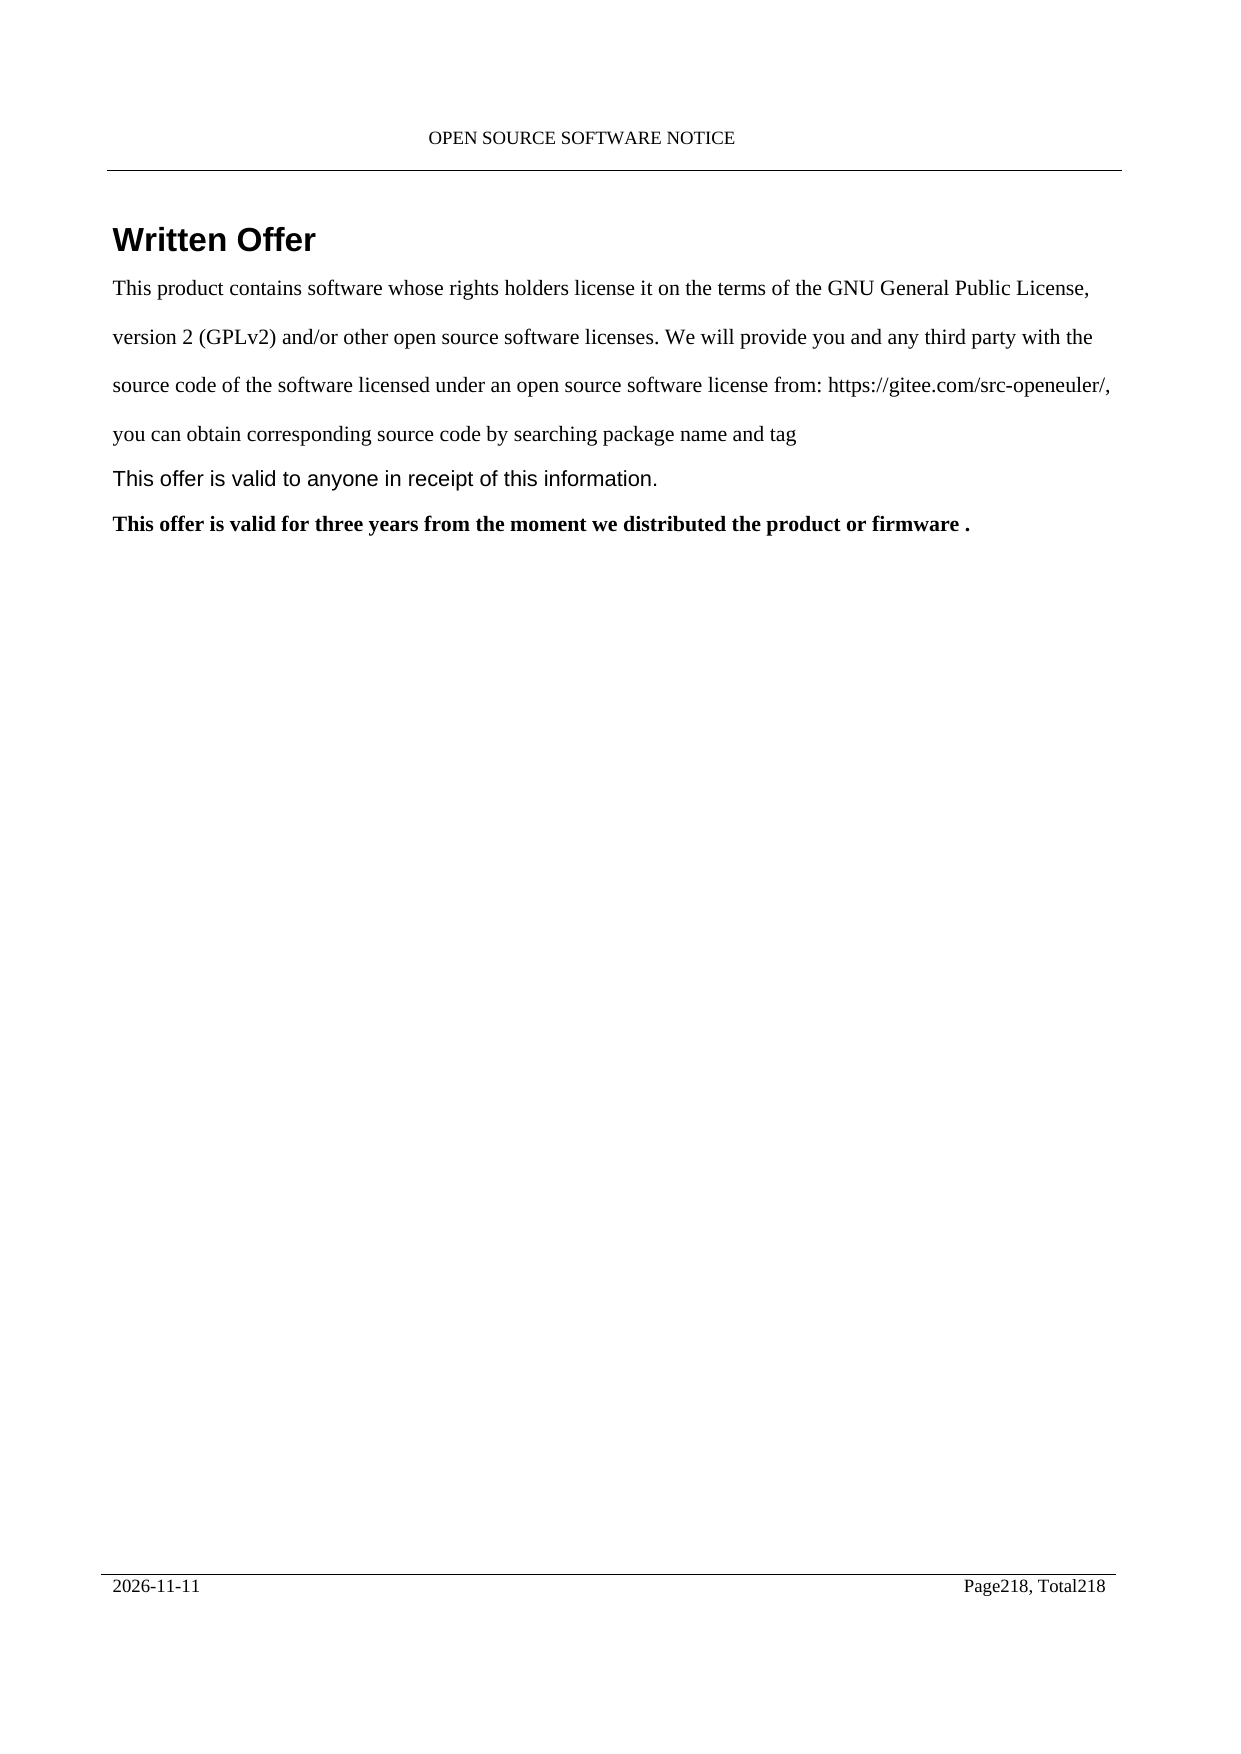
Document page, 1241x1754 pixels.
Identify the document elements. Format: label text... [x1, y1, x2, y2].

text Written Offer [112, 206, 1128, 271]
text This product contains software whose rights holders license it on the terms of the GNU General Public License, version 2 (GPLv2) and/or other open source software licenses. We will provide you and any third party with the source code of the software licensed under an open source software license from: https://gitee.com/src-openeuler/, you can obtain corresponding source code by searching package name and tag [112, 271, 1128, 450]
text This offer is valid to anyone in receipt of this information. [112, 463, 1128, 495]
text This offer is valid for three years from the moment we distributed the product or firmware . [112, 508, 1128, 540]
